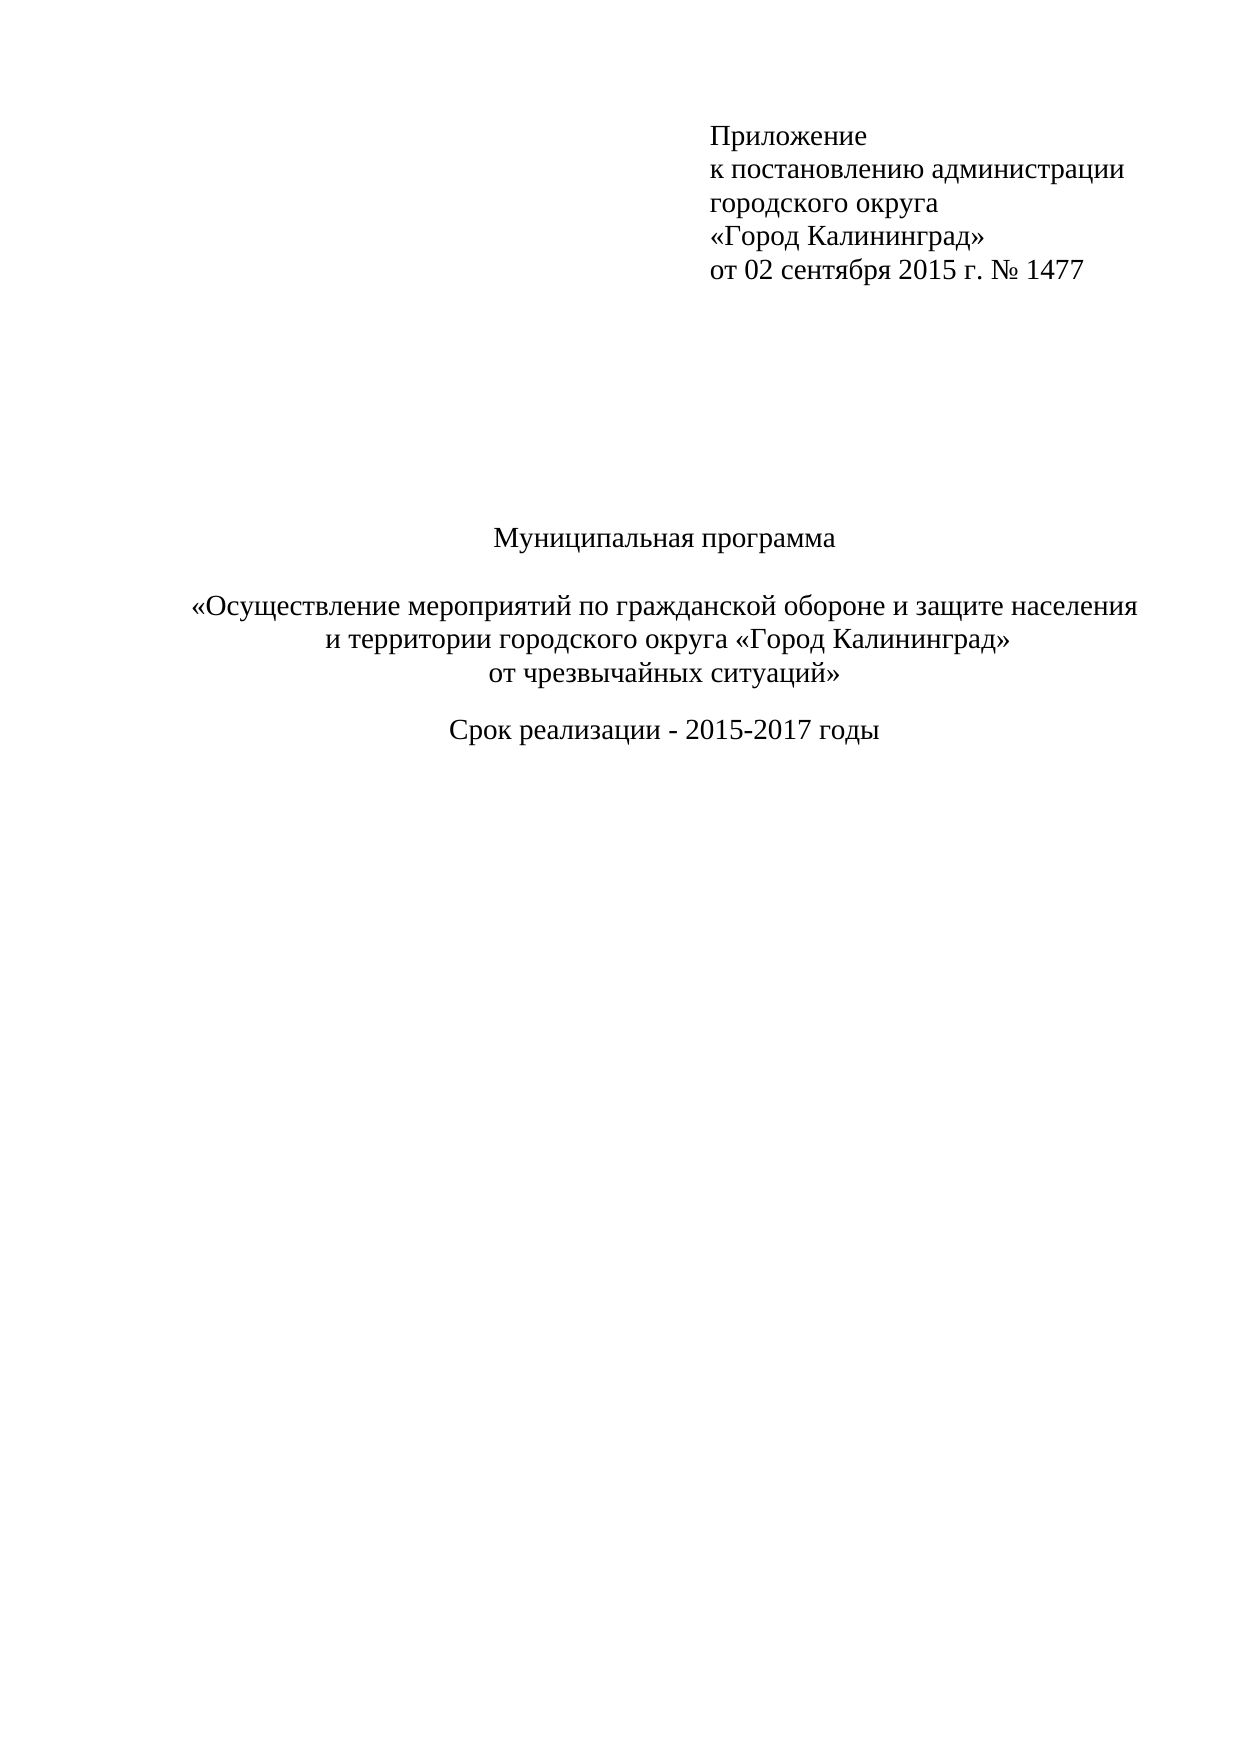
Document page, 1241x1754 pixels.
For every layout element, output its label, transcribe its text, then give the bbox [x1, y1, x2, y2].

text к постановлению администрации [177, 152, 1152, 185]
text от 02 сентября 2015 г. № 1477 [177, 252, 1152, 286]
text городского округа [177, 185, 1152, 219]
text и территории городского округа «Город Калининград» [177, 621, 1152, 655]
text Приложение [177, 118, 1152, 152]
text Муниципальная программа [177, 521, 1152, 554]
text Срок реализации - 2015-2017 годы [177, 712, 1152, 746]
text от чрезвычайных ситуаций» [177, 655, 1152, 688]
text «Осуществление мероприятий по гражданской обороне и защите населения [177, 588, 1152, 621]
text «Город Калининград» [177, 219, 1152, 252]
